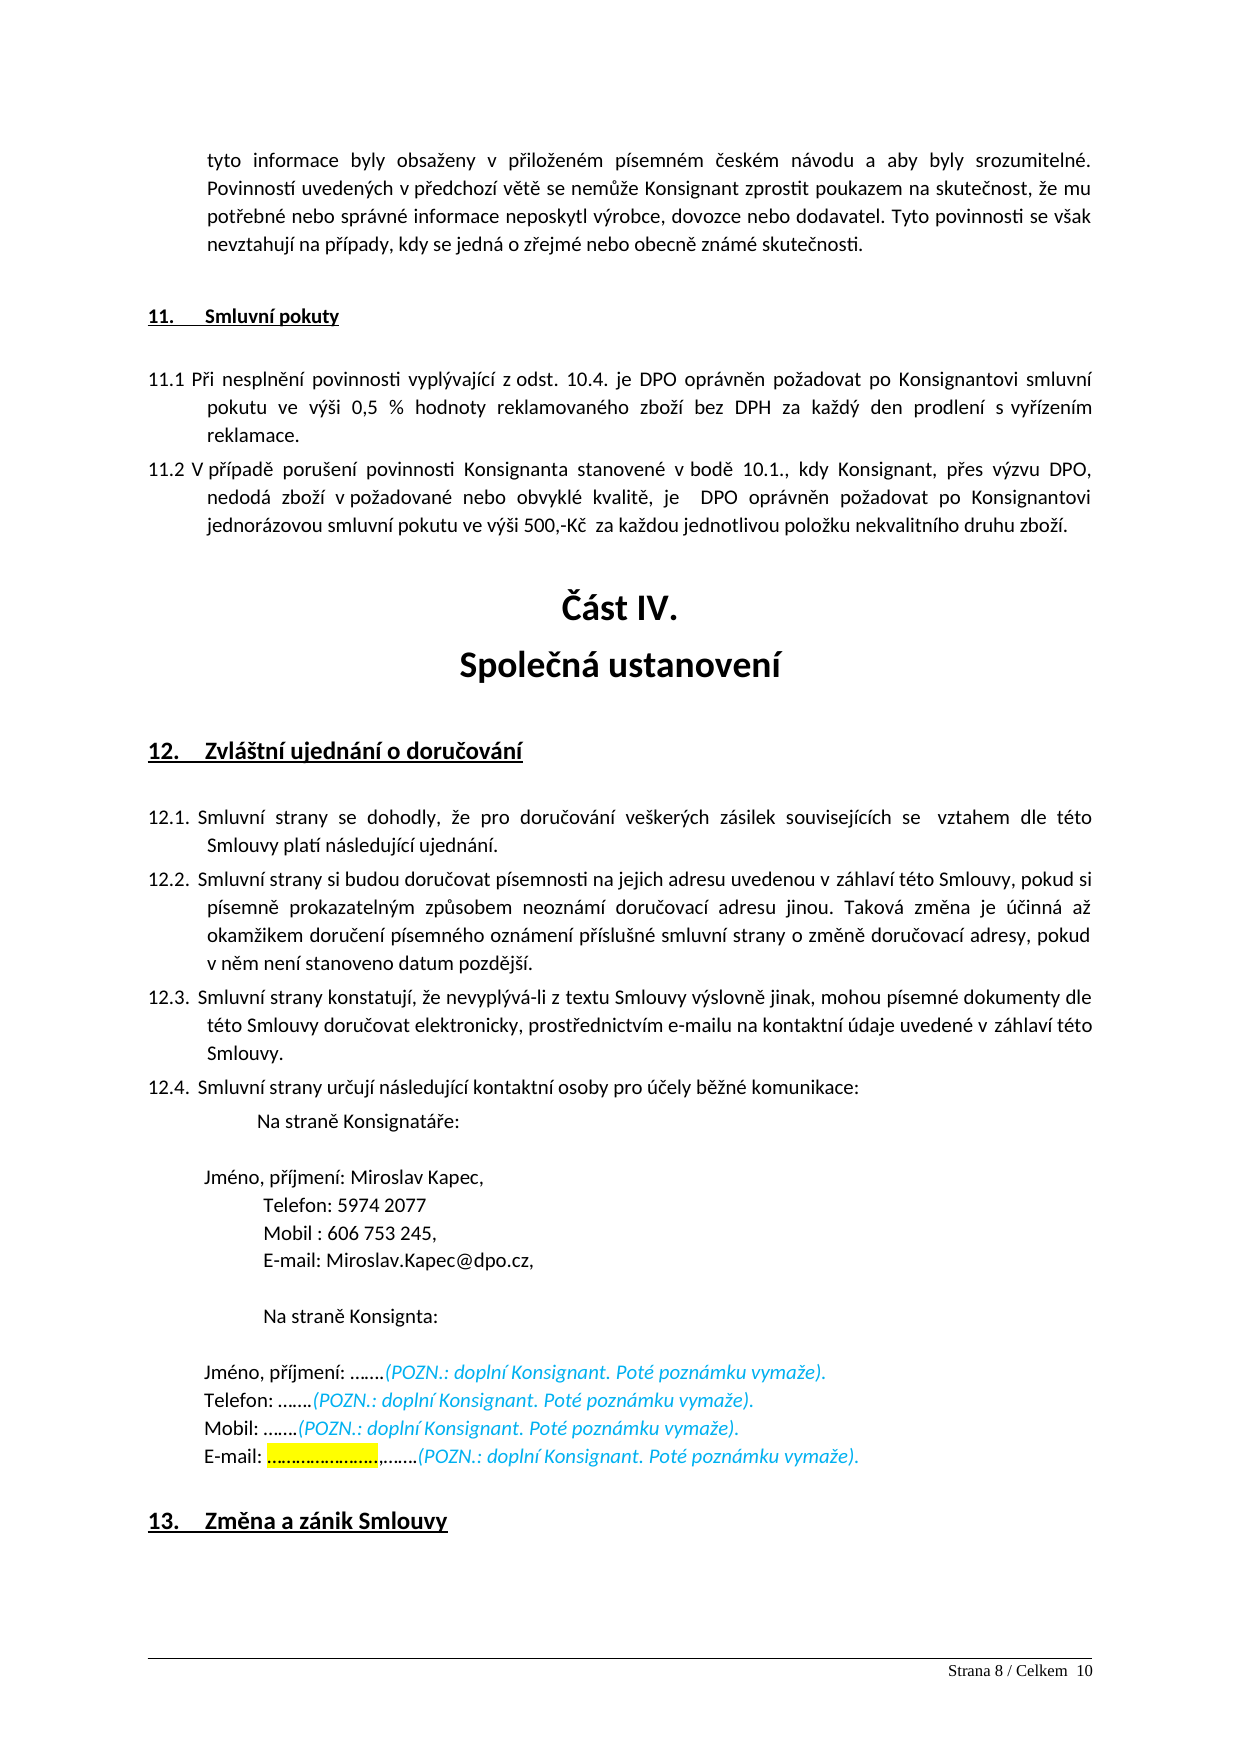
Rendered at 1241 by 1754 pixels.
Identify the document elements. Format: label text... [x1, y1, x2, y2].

text Jméno, příjmení: Miroslav Kapec, [204, 1164, 1092, 1189]
text Jméno, příjmení: …….(POZN.: doplní Konsignant. Poté poznámku vymaže). [204, 1359, 1092, 1385]
subtitle Smluvní strany určují následující kontaktní osoby pro účely běžné komunikace: [148, 1074, 1092, 1099]
text Telefon: 5974 2077 [207, 1192, 1092, 1217]
text Mobil : 606 753 245, [207, 1220, 1092, 1245]
text E-mail: Miroslav.Kapec@dpo.cz, [207, 1248, 1092, 1273]
text E-mail: …………………..,…….(POZN.: doplní Konsignant. Poté poznámku vymaže). [378, 1443, 1092, 1468]
text Společná ustanovení [148, 641, 1092, 687]
list V případě porušení povinnosti Konsignanta stanovené v bodě 10.1., kdy Konsignant, přes výzvu DPO, nedodá zboží v požadované nebo obvyklé kvalitě, je DPO oprávněn požadovat po Konsignantovi jednorázovou smluvní pokutu ve výši 500,-Kč za každou jednotlivou položku nekvalitního druhu zboží. [148, 456, 1092, 538]
text Na straně Konsignta: [207, 1303, 1092, 1329]
subtitle 12. Zvláštní ujednání o doručování [148, 735, 1092, 766]
subtitle 13. Změna a zánik Smlouvy [148, 1505, 1092, 1536]
list Při nesplnění povinnosti vyplývající z odst. 10.4. je DPO oprávněn požadovat po Konsignantovi smluvní pokutu ve výši 0,5 % hodnoty reklamovaného zboží bez DPH za každý den prodlení s vyřízením reklamace. [148, 366, 1092, 448]
subtitle 11. Smluvní pokuty [148, 303, 1092, 329]
subtitle Smluvní strany konstatují, že nevyplývá-li z textu Smlouvy výslovně jinak, mohou písemné dokumenty dle této Smlouvy doručovat elektronicky, prostřednictvím e-mailu na kontaktní údaje uvedené v záhlaví této Smlouvy. [148, 984, 1092, 1065]
text Část IV. [148, 584, 1092, 630]
text Telefon: …….(POZN.: doplní Konsignant. Poté poznámku vymaže). [204, 1387, 1092, 1413]
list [148, 148, 1092, 257]
text Mobil: …….(POZN.: doplní Konsignant. Poté poznámku vymaže). [204, 1415, 1092, 1441]
subtitle Smluvní strany se dohodly, že pro doručování veškerých zásilek souvisejících se vztahem dle této Smlouvy platí následující ujednání. [148, 804, 1092, 857]
text Na straně Konsignatáře: [207, 1108, 1092, 1133]
subtitle Smluvní strany si budou doručovat písemnosti na jejich adresu uvedenou v záhlaví této Smlouvy, pokud si písemně prokazatelným způsobem neoznámí doručovací adresu jinou. Taková změna je účinná až okamžikem doručení písemného oznámení příslušné smluvní strany o změně doručovací adresy, pokud v něm není stanoveno datum pozdější. [148, 866, 1092, 975]
